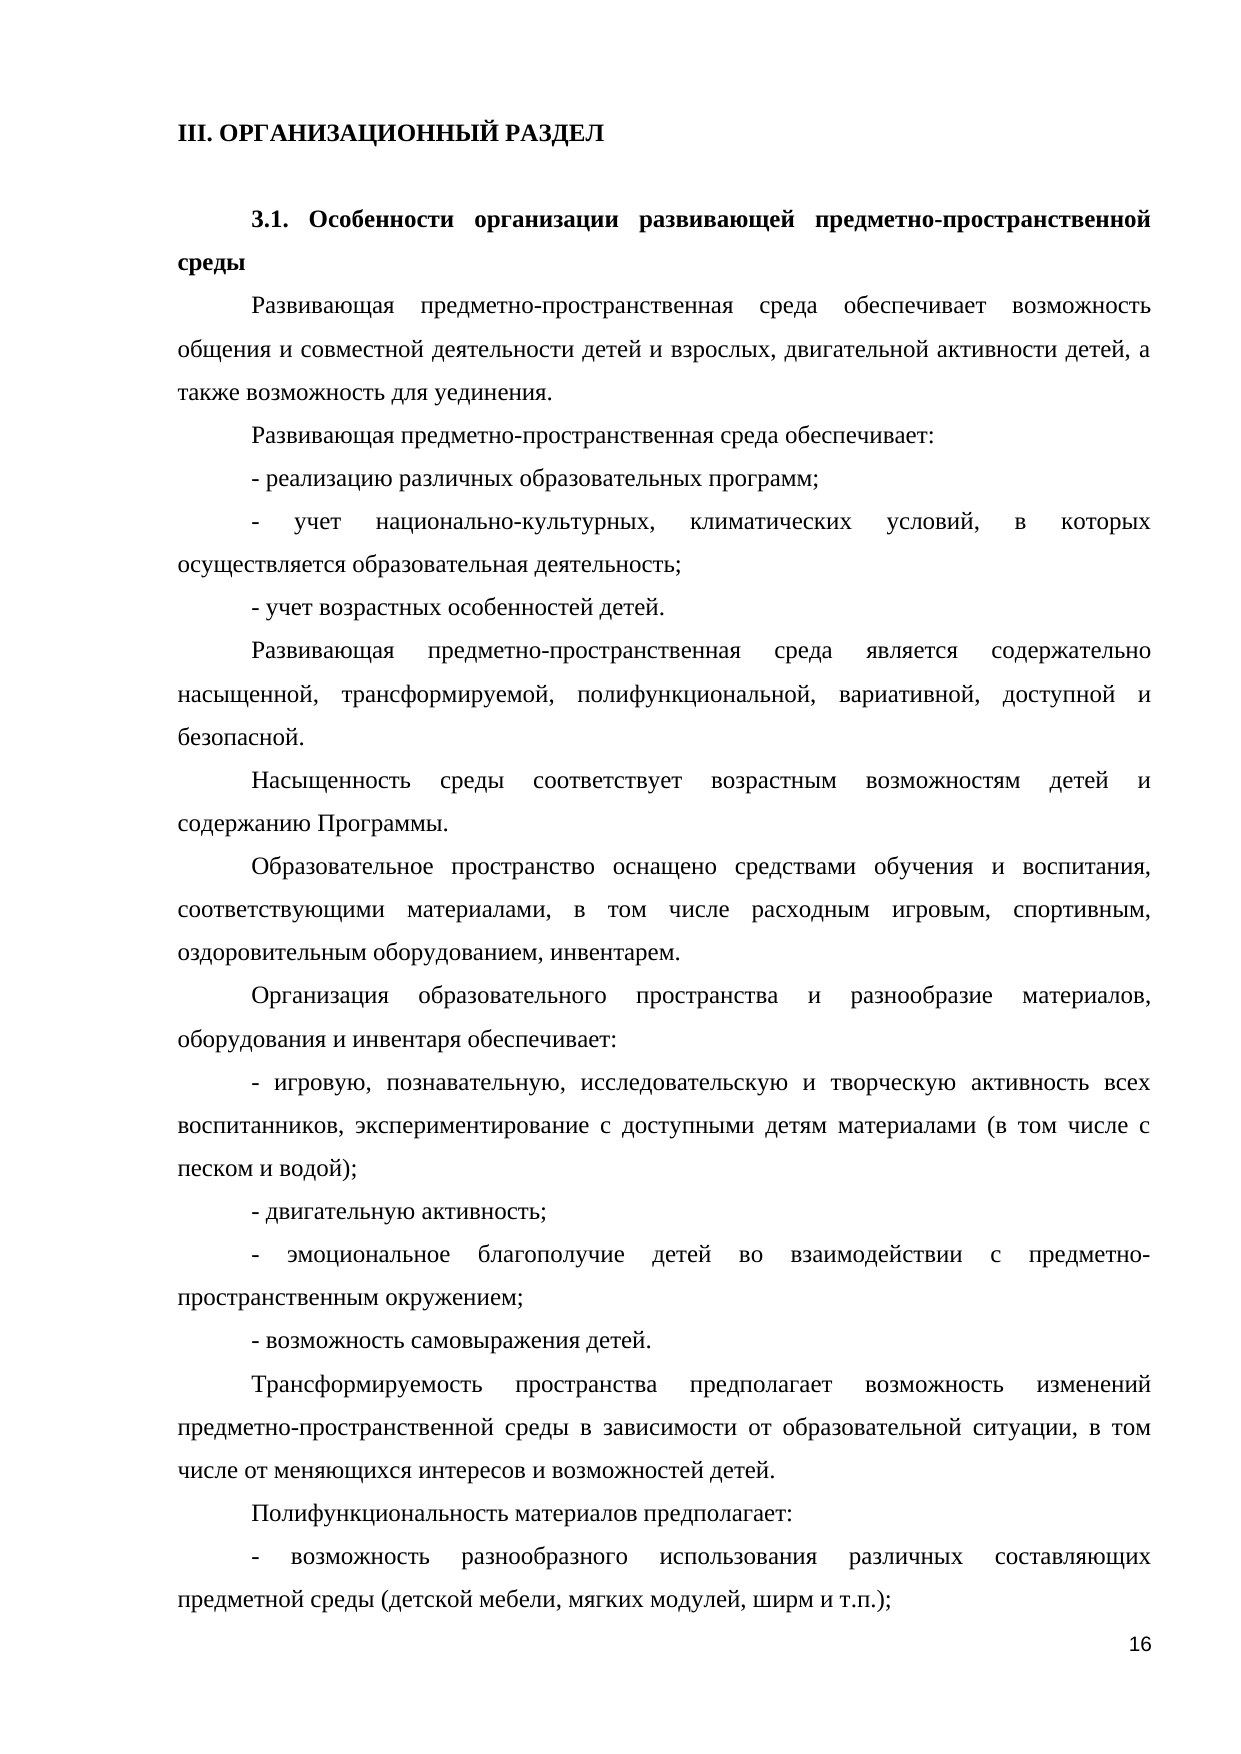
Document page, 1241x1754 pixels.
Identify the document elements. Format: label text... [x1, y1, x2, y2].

text - учет национально-культурных, климатических условий, в которых осуществляется образовательная деятельность; [177, 506, 1152, 578]
text - игровую, познавательную, исследовательскую и творческую активность всех воспитанников, экспериментирование с доступными детям материалами (в том числе с песком и водой); [177, 1067, 1152, 1182]
text - учет возрастных особенностей детей. [177, 592, 1152, 621]
text - реализацию различных образовательных программ; [177, 463, 1152, 492]
text - возможность разнообразного использования различных составляющих предметной среды (детской мебели, мягких модулей, ширм и т.п.); [177, 1541, 1152, 1613]
text - двигательную активность; [177, 1196, 1152, 1225]
text - возможность самовыражения детей. [177, 1326, 1152, 1354]
text Развивающая предметно-пространственная среда обеспечивает возможность общения и совместной деятельности детей и взрослых, двигательной активности детей, а также возможность для уединения. [177, 291, 1152, 406]
text - эмоциональное благополучие детей во взаимодействии с предметно-пространственным окружением; [177, 1239, 1152, 1311]
text Трансформируемость пространства предполагает возможность изменений предметно-пространственной среды в зависимости от образовательной ситуации, в том числе от меняющихся интересов и возможностей детей. [177, 1369, 1152, 1484]
text Полифункциональность материалов предполагает: [177, 1498, 1152, 1527]
text Организация образовательного пространства и разнообразие материалов, оборудования и инвентаря обеспечивает: [177, 981, 1152, 1052]
text Насыщенность среды соответствует возрастным возможностям детей и содержанию Программы. [177, 765, 1152, 837]
text Образовательное пространство оснащено средствами обучения и воспитания, соответствующими материалами, в том числе расходным игровым, спортивным, оздоровительным оборудованием, инвентарем. [177, 851, 1152, 966]
text Развивающая предметно-пространственная среда является содержательно насыщенной, трансформируемой, полифункциональной, вариативной, доступной и безопасной. [177, 636, 1152, 751]
text Развивающая предметно-пространственная среда обеспечивает: [177, 420, 1152, 449]
text 3.1. Особенности организации развивающей предметно-пространственной среды [177, 204, 1152, 276]
text III. ОРГАНИЗАЦИОННЫЙ РАЗДЕЛ [177, 118, 1152, 147]
